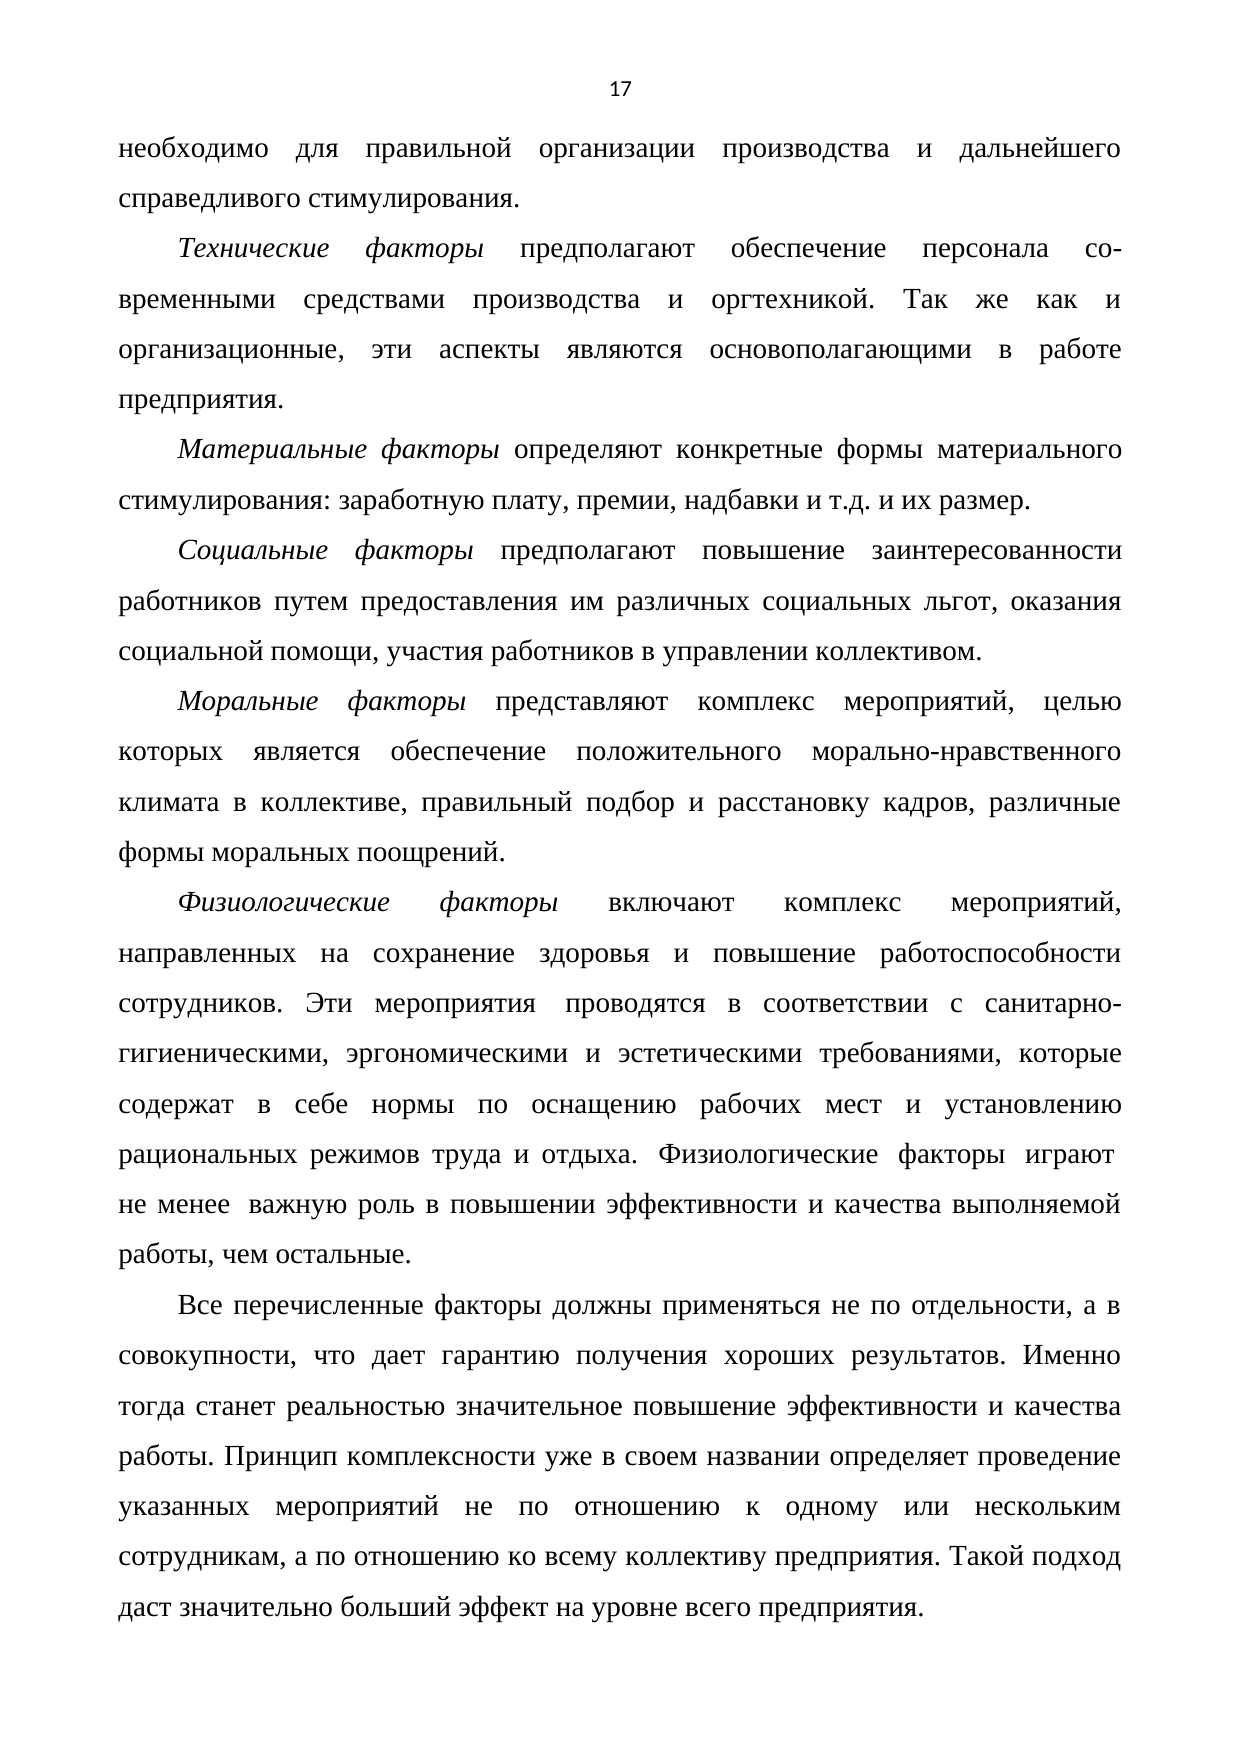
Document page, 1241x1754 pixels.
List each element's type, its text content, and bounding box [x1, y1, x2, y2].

text Социальные факторы предполагают повышение заинтересованности работников путем предоставления им различных социальных льгот, оказания социальной помощи, участия работников в управлении коллективом. [118, 532, 1122, 666]
text Все перечисленные факторы должны применяться не по отдельности, а в совокупности, что дает гарантию получения хороших результатов. Именно тогда станет реальностью значительное повышение эффективности и качества работы. Принцип комплексности уже в своем названии определяет проведение указанных мероприятий не по отношению к одному или нескольким сотрудникам, а по отношению ко всему коллективу предприятия. Такой подход даст значительно больший эффект на уровне всего предприятия. [118, 1287, 1122, 1622]
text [118, 130, 1122, 214]
text Моральные факторы представляют комплекс мероприятий, целью которых является обеспечение положительного морально-нравственного климата в коллективе, правильный подбор и расстановку кадров, различные формы моральных поощрений. [118, 683, 1122, 868]
text Физиологические факторы включают комплекс мероприятий, направленных на сохранение здоровья и повышение работоспособности сотрудников. Эти мероприятия проводятся в соответствии с санитарно-гигиеническими, эргономическими и эстетическими требованиями, которые содержат в себе нормы по оснащению рабочих мест и установлению рациональных режимов труда и отдыха. Физиологические факторы играют не менее важную роль в повышении эффективности и качества выполняемой работы, чем остальные. [118, 884, 1122, 1270]
text Технические факторы предполагают обеспечение персонала современными средствами производства и оргтехникой. Так же как и организационные, эти аспекты являются основополагающими в работе предприятия. [118, 230, 1122, 415]
text Материальные факторы определяют конкретные формы материального стимулирования: заработную плату, премии, надбавки и т.д. и их размер. [118, 432, 1122, 516]
